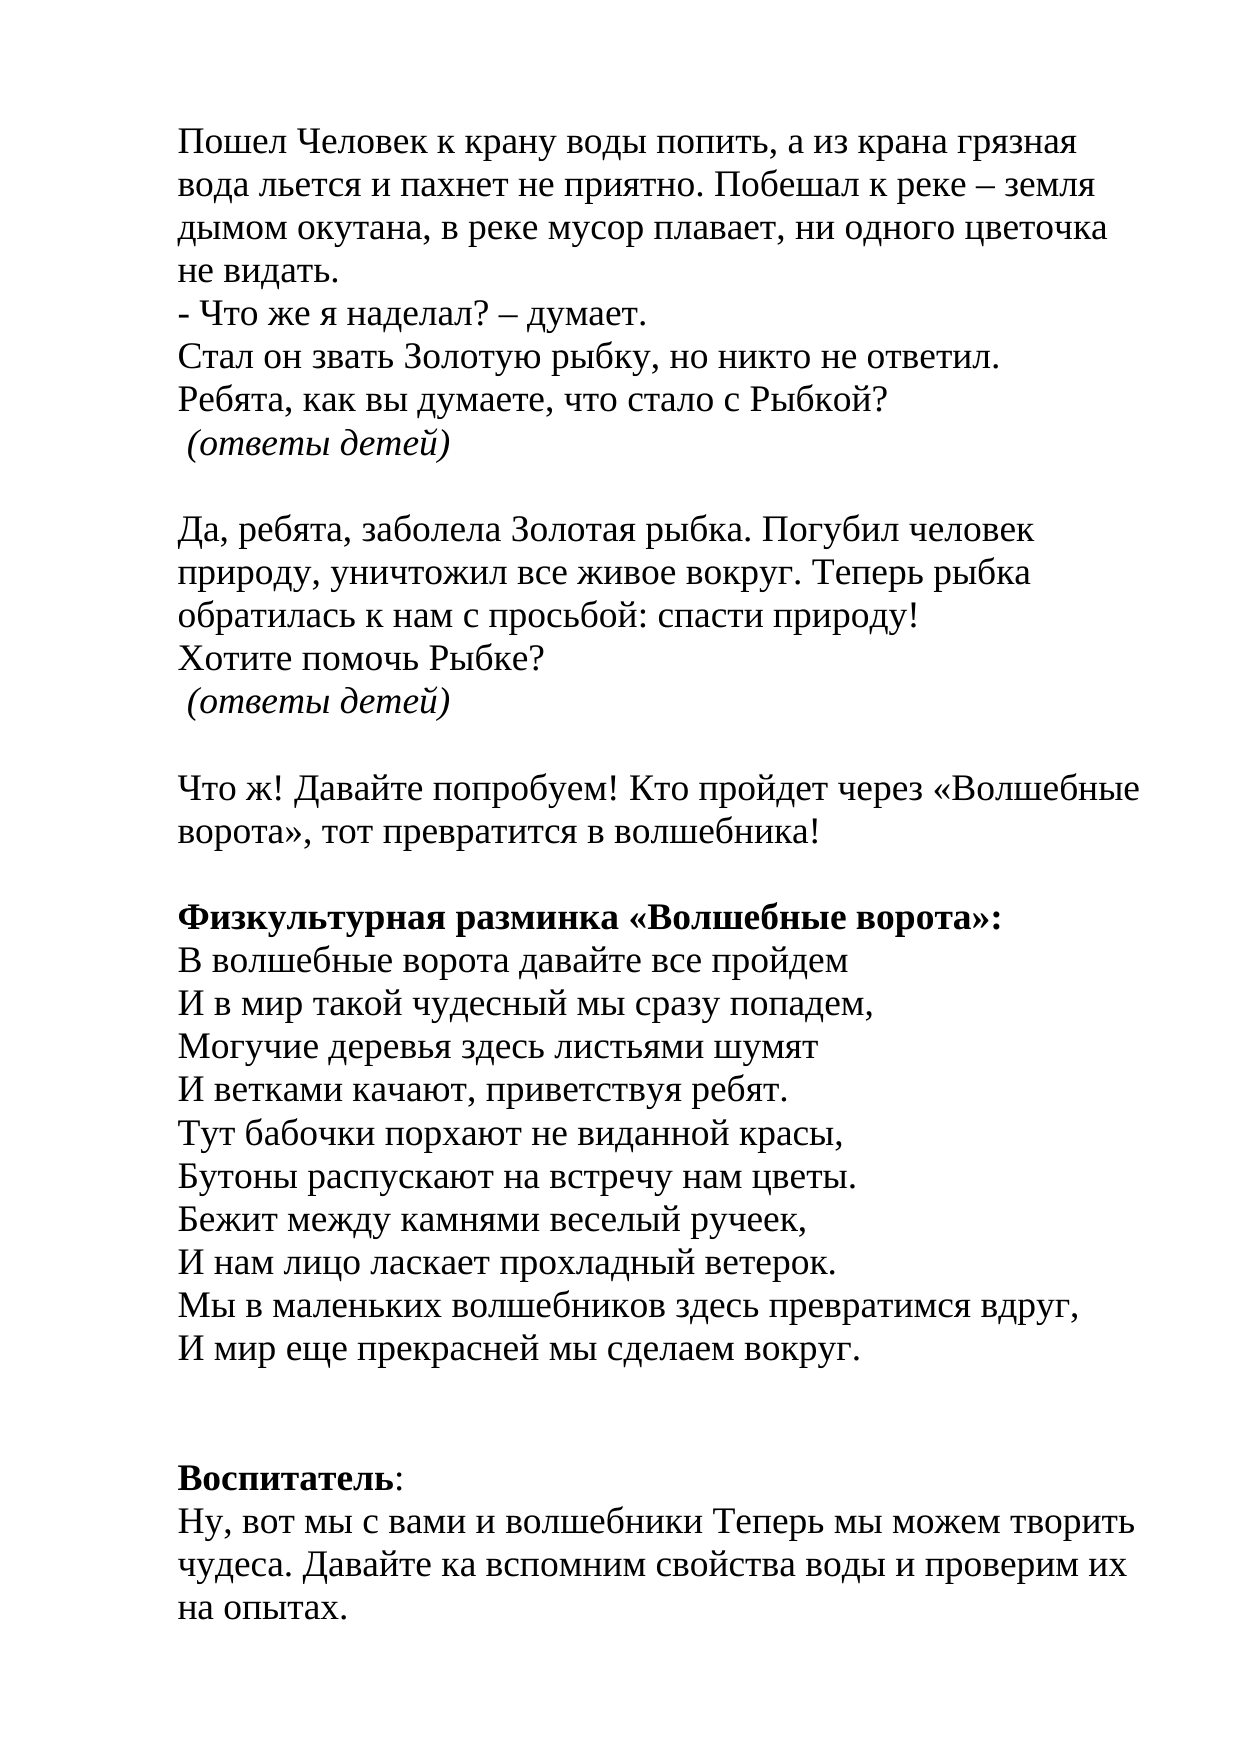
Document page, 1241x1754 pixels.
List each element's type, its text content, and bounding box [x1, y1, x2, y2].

text Пошел Человек к крану воды попить, а из крана грязная вода льется и пахнет не приятно. Побешал к реке – земля дымом окутана, в реке мусор плавает, ни одного цветочка не видать. [177, 118, 1152, 291]
text Бежит между камнями веселый ручеек, [177, 1196, 1152, 1239]
text Мы в маленьких волшебников здесь превратимся вдруг, [177, 1282, 1152, 1326]
text Что ж! Давайте попробуем! Кто пройдет через «Волшебные ворота», тот превратится в волшебника! [177, 765, 1152, 851]
text (ответы детей) [177, 420, 1152, 463]
text Бутоны распускают на встречу нам цветы. [177, 1153, 1152, 1196]
text Ну, вот мы с вами и волшебники Теперь мы можем творить чудеса. Давайте ка вспомним свойства воды и проверим их на опытах. [177, 1498, 1152, 1627]
text Тут бабочки порхают не виданной красы, [177, 1110, 1152, 1153]
text И мир еще прекрасней мы сделаем вокруг. [177, 1326, 1152, 1369]
text И ветками качают, приветствуя ребят. [177, 1067, 1152, 1110]
text Могучие деревья здесь листьями шумят [177, 1024, 1152, 1067]
text В волшебные ворота давайте все пройдем [177, 937, 1152, 981]
text - Что же я наделал? – думает. [177, 291, 1152, 334]
text Физкультурная разминка «Волшебные ворота»: [177, 894, 1152, 937]
text И нам лицо ласкает прохладный ветерок. [177, 1239, 1152, 1282]
text Ребята, как вы думаете, что стало с Рыбкой? [177, 377, 1152, 420]
text Воспитатель: [177, 1455, 1152, 1498]
text Да, ребята, заболела Золотая рыбка. Погубил человек природу, уничтожил все живое вокруг. Теперь рыбка обратилась к нам с просьбой: спасти природу! [177, 506, 1152, 636]
text Стал он звать Золотую рыбку, но никто не ответил. [177, 334, 1152, 377]
text И в мир такой чудесный мы сразу попадем, [177, 981, 1152, 1024]
text Хотите помочь Рыбке? [177, 636, 1152, 679]
text (ответы детей) [177, 679, 1152, 722]
